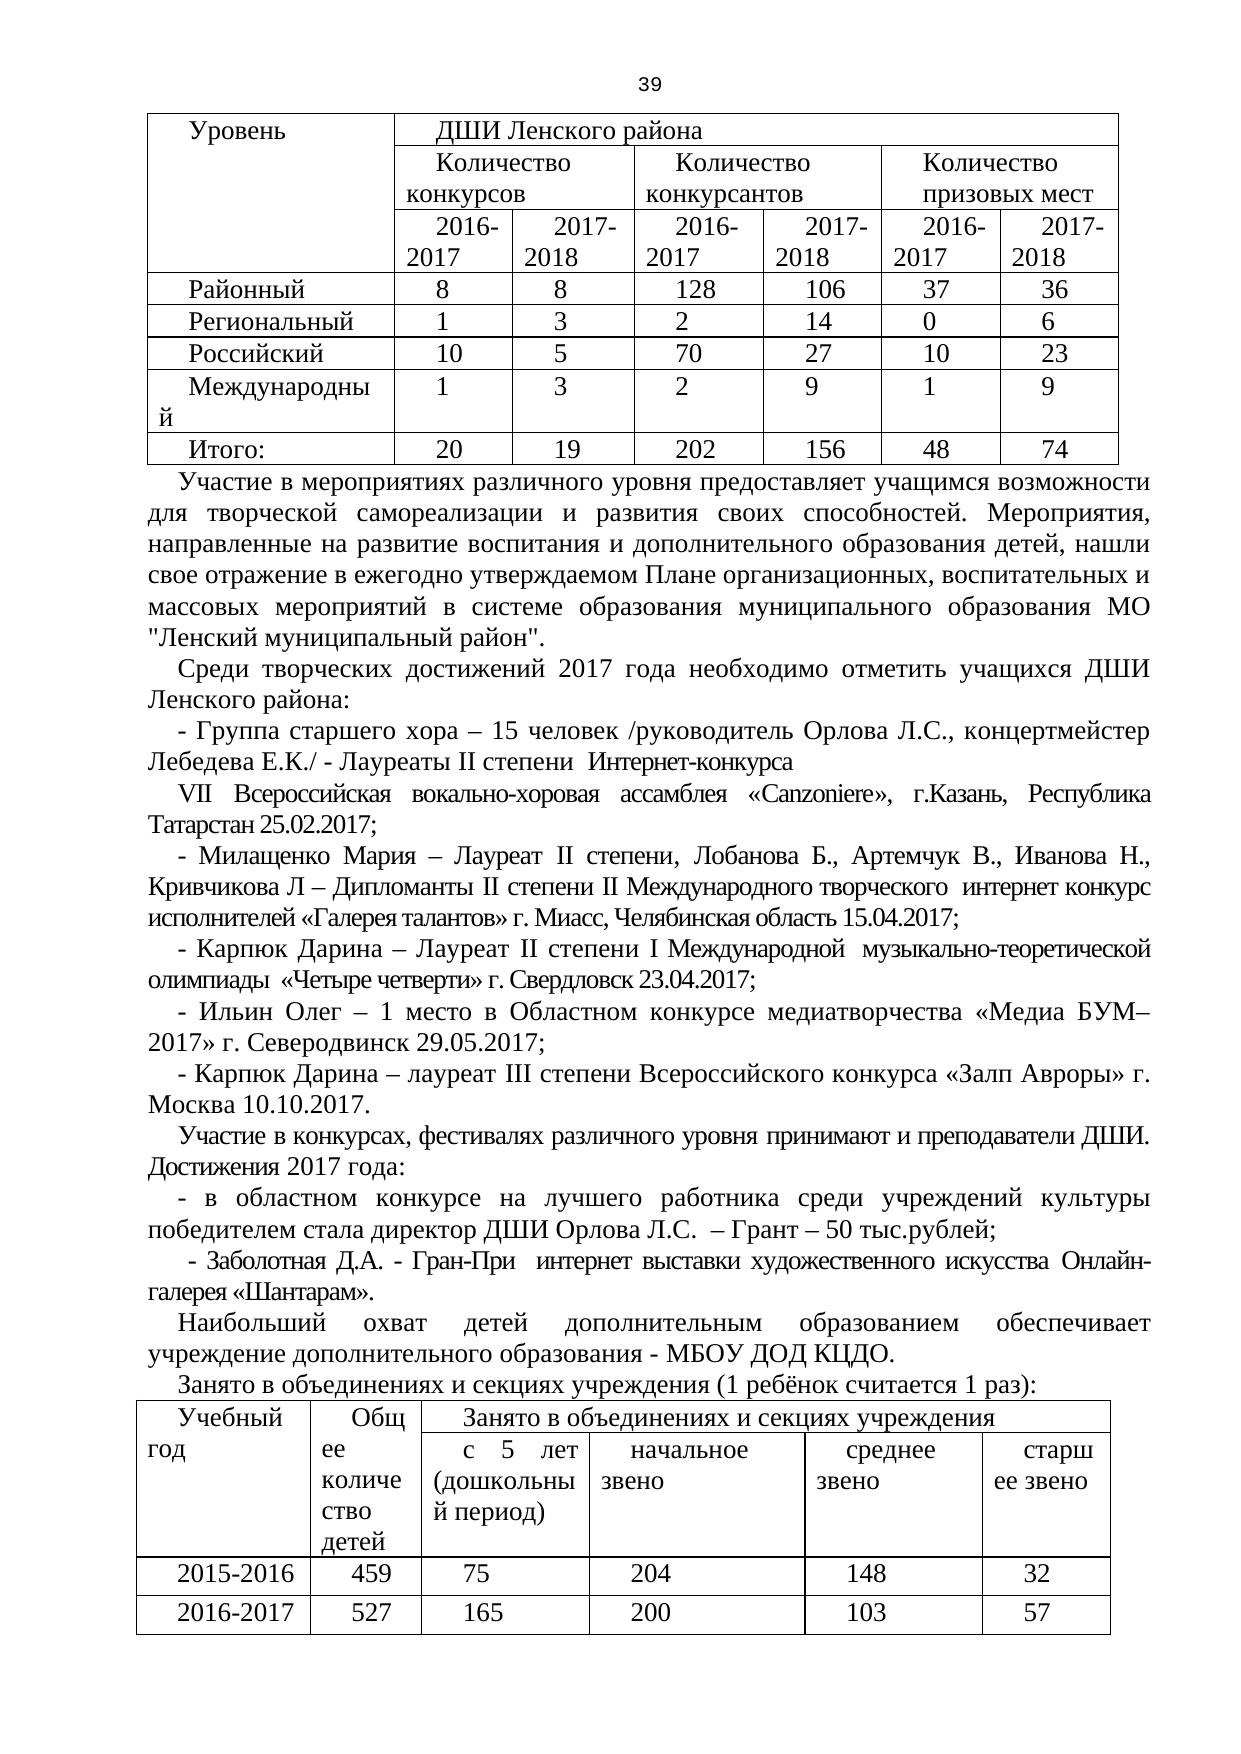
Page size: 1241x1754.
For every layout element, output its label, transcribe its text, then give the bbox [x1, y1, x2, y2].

table_cell 1 [395, 305, 512, 336]
table_cell 6 [1001, 305, 1118, 336]
table_cell 27 [764, 338, 881, 369]
table_cell 106 [764, 273, 881, 304]
table_cell 36 [1001, 273, 1118, 304]
text - в областном конкурсе на лучшего работника среди учреждений культуры победителем стала директор ДШИ Орлова Л.С. – Грант – 50 тыс.рублей; [148, 1182, 1152, 1244]
table_cell Количество конкурсов [395, 146, 634, 209]
table_cell Районный [148, 273, 394, 304]
table_header Занято в объединениях и секциях учреждения [422, 1401, 1110, 1432]
table_cell 8 [513, 273, 634, 304]
table_cell 0 [882, 305, 1000, 336]
text Участие в конкурсах, фестивалях различного уровня принимают и преподаватели ДШИ. Достижения 2017 года: [148, 1119, 1152, 1182]
text Наибольший охват детей дополнительным образованием обеспечивает учреждение дополнительного образования - МБОУ ДОД КЦДО. [148, 1306, 1152, 1368]
table_header Уровень [148, 114, 394, 272]
text Среди творческих достижений 2017 года необходимо отметить учащихся ДШИ Ленского района: [148, 652, 1152, 714]
table_cell 20 [395, 433, 512, 464]
table_cell Российский [148, 338, 394, 369]
text - Ильин Олег – 1 место в Областном конкурсе медиатворчества «Медиа БУМ–2017» г. Северодвинск 29.05.2017; [148, 995, 1152, 1057]
table_cell 128 [635, 273, 763, 304]
table_cell 74 [1001, 433, 1118, 464]
table_cell 148 [806, 1558, 982, 1595]
table_cell 23 [1001, 338, 1118, 369]
table_cell 19 [513, 433, 634, 464]
table_header Учебный год [137, 1401, 310, 1556]
table_cell 103 [806, 1596, 982, 1634]
table_cell 9 [764, 370, 881, 432]
table_cell 10 [882, 338, 1000, 369]
table_cell Региональный [148, 305, 394, 336]
table_cell Международный [148, 370, 394, 432]
table_cell 459 [311, 1558, 421, 1595]
text - Заболотная Д.А. - Гран-При интернет выставки художественного искусства Онлайн- галерея «Шантарам». [148, 1244, 1152, 1306]
table_cell 1 [882, 370, 1000, 432]
table_cell 75 [422, 1558, 589, 1595]
table_cell 32 [983, 1558, 1110, 1595]
table_cell 14 [764, 305, 881, 336]
table_cell 2016-2017 [137, 1596, 310, 1634]
table_cell 8 [395, 273, 512, 304]
table_cell 2015-2016 [137, 1558, 310, 1595]
text - Карпюк Дарина – Лауреат II степени I Международной музыкально-теоретической олимпиады «Четыре четверти» г. Свердловск 23.04.2017; [148, 932, 1152, 995]
table_cell 527 [311, 1596, 421, 1634]
text Занято в объединениях и секциях учреждения (1 ребёнок считается 1 раз): [148, 1368, 1152, 1399]
table_header Общее количество детей [311, 1401, 421, 1556]
table_cell среднее звено [806, 1433, 982, 1556]
table_cell 2 [635, 305, 763, 336]
table_cell 2 [635, 370, 763, 432]
text - Милащенко Мария – Лауреат II степени, Лобанова Б., Артемчук В., Иванова Н., Кривчикова Л – Дипломанты II степени II Международного творческого интернет конкурс исполнителей «Галерея талантов» г. Миасс, Челябинская область 15.04.2017; [148, 839, 1152, 932]
table_cell с 5 лет (дошкольный период) [422, 1433, 589, 1556]
table_cell 57 [983, 1596, 1110, 1634]
table_cell 3 [513, 305, 634, 336]
table_cell 1 [395, 370, 512, 432]
table_cell 156 [764, 433, 881, 464]
text Участие в мероприятиях различного уровня предоставляет учащимся возможности для творческой самореализации и развития своих способностей. Мероприятия, направленные на развитие воспитания и дополнительного образования детей, нашли свое отражение в ежегодно утверждаемом Плане организационных, воспитательных и массовых мероприятий в системе образования муниципального образования МО "Ленский муниципальный район". [148, 121, 1152, 652]
table_cell старшее звено [983, 1433, 1110, 1556]
table_cell 10 [395, 338, 512, 369]
table_cell 48 [882, 433, 1000, 464]
table_cell Итого: [148, 433, 394, 464]
table_header ДШИ Ленского района [395, 114, 1118, 145]
table_cell 9 [1001, 370, 1118, 432]
table_cell 2017-2018 [513, 210, 634, 272]
table_cell 2017-2018 [764, 210, 881, 272]
table_cell 70 [635, 338, 763, 369]
table_cell 3 [513, 370, 634, 432]
table_cell 165 [422, 1596, 589, 1634]
table_cell 2016-2017 [635, 210, 763, 272]
table_cell 37 [882, 273, 1000, 304]
text - Группа старшего хора – 15 человек /руководитель Орлова Л.С., концертмейстер Лебедева Е.К./ - Лауреаты II степени Интернет-конкурса [148, 714, 1152, 777]
table_cell 200 [590, 1596, 804, 1634]
table_cell 202 [635, 433, 763, 464]
table_cell 2016-2017 [395, 210, 512, 272]
table_cell Количество конкурсантов [635, 146, 881, 209]
table_cell начальное звено [590, 1433, 804, 1556]
table_cell 2016-2017 [882, 210, 1000, 272]
text VII Всероссийская вокально-хоровая ассамблея «Canzoniere», г.Казань, Республика Татарстан 25.02.2017; [148, 777, 1152, 839]
table_cell 204 [590, 1558, 804, 1595]
table_cell 2017-2018 [1001, 210, 1118, 272]
table_cell Количество призовых мест [882, 146, 1118, 209]
table_cell 5 [513, 338, 634, 369]
text - Карпюк Дарина – лауреат III степени Всероссийского конкурса «Залп Авроры» г. Москва 10.10.2017. [148, 1057, 1152, 1119]
